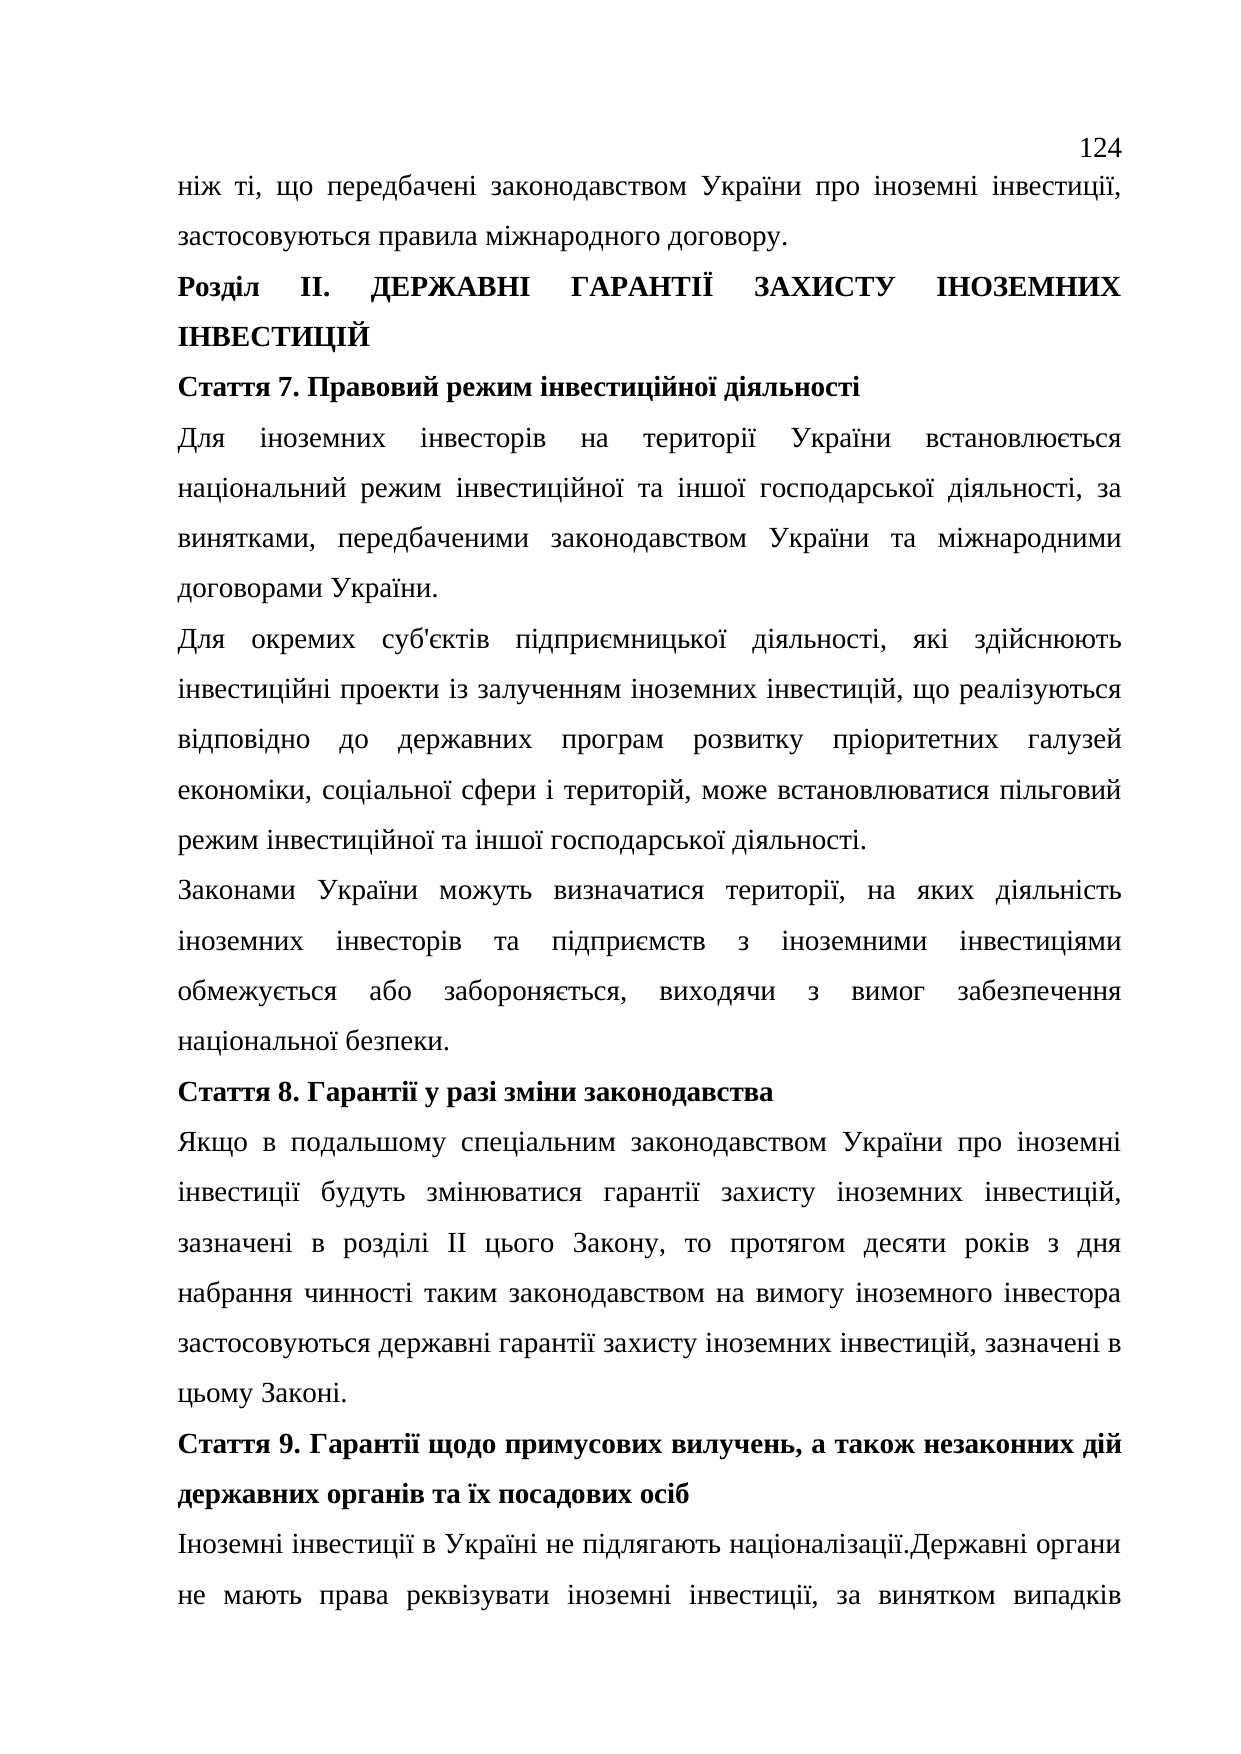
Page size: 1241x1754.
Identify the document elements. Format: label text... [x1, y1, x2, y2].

text Для окремих суб'єктів підприємницької діяльності, які здійснюють інвестиційні проекти із залученням іноземних інвестицій, що реалізуються відповідно до державних програм розвитку пріоритетних галузей економіки, соціальної сфери і територій, може встановлюватися пільговий режим інвестиційної та іншої господарської діяльності. [177, 621, 1122, 856]
text Якщо в подальшому спеціальним законодавством України про іноземні інвестиції будуть змінюватися гарантії захисту іноземних інвестицій, зазначені в розділі II цього Закону, то протягом десяти років з дня набрання чинності таким законодавством на вимогу іноземного інвестора застосовуються державні гарантії захисту іноземних інвестицій, зазначені в цьому Законі. [177, 1124, 1122, 1409]
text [177, 168, 1122, 252]
text Стаття 9. Гарантії щодо примусових вилучень, а також незаконних дій державних органів та їх посадових осіб [177, 1426, 1122, 1510]
text Для іноземних інвесторів на території України встановлюється національний режим інвестиційної та іншої господарської діяльності, за винятками, передбаченими законодавством України та міжнародними договорами України. [177, 420, 1122, 604]
text Стаття 8. Гарантії у разі зміни законодавства [177, 1074, 1122, 1107]
text Законами України можуть визначатися території, на яких діяльність іноземних інвесторів та підприємств з іноземними інвестиціями обмежується або забороняється, виходячи з вимог забезпечення національної безпеки. [177, 873, 1122, 1057]
text Розділ II. ДЕРЖАВНІ ГАРАНТІЇ ЗАХИСТУ ІНОЗЕМНИХ ІНВЕСТИЦІЙ [177, 269, 1122, 353]
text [177, 1527, 1122, 1611]
text Стаття 7. Правовий режим інвестиційної діяльності [177, 369, 1122, 403]
